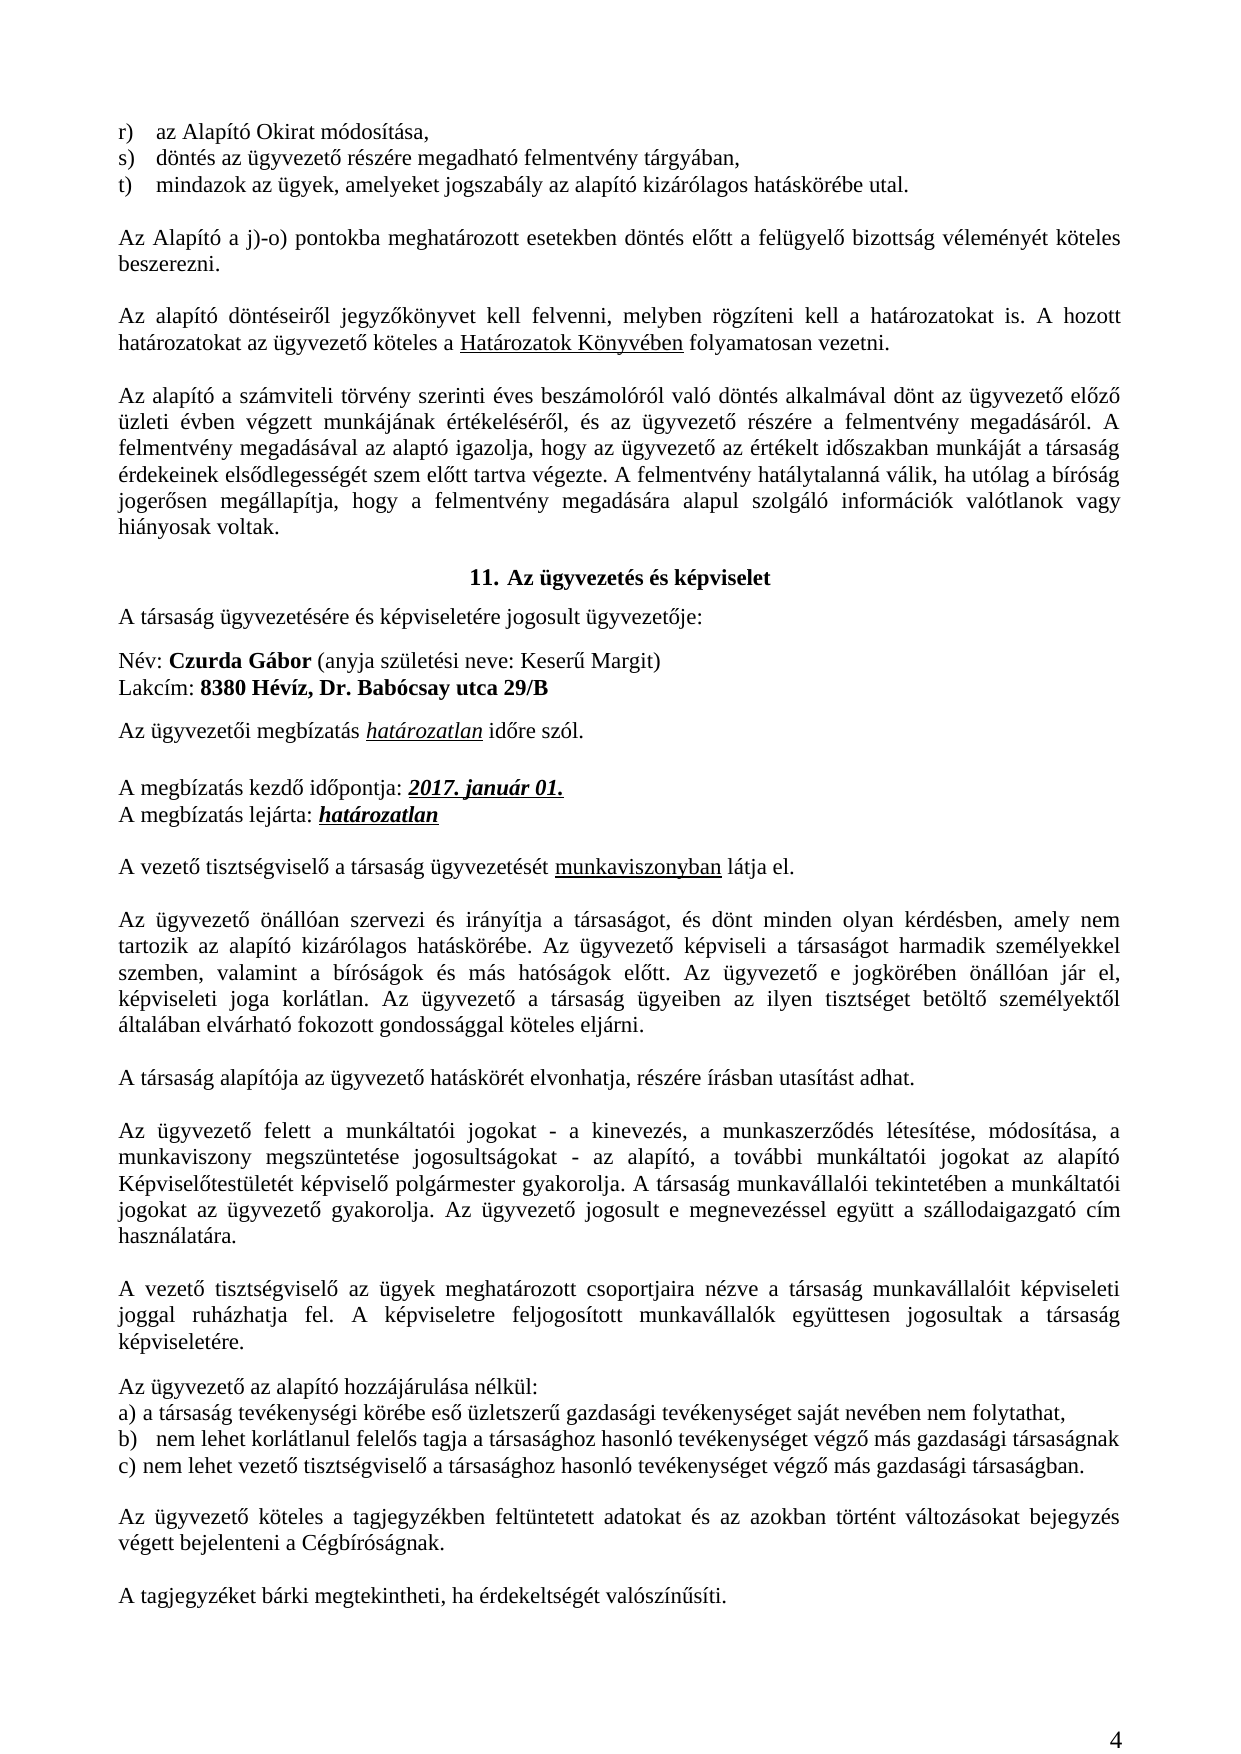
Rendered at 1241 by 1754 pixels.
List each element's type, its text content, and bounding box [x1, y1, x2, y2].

text Az ügyvezető felett a munkáltatói jogokat - a kinevezés, a munkaszerződés létesítése, módosítása, a munkaviszony megszüntetése jogosultságokat - az alapító, a további munkáltatói jogokat az alapító Képviselőtestületét képviselő polgármester gyakorolja. A társaság munkavállalói tekintetében a munkáltatói jogokat az ügyvezető gyakorolja. Az ügyvezető jogosult e megnevezéssel együtt a szállodaigazgató cím használatára. [118, 1117, 1122, 1249]
text A társaság ügyvezetésére és képviseletére jogosult ügyvezetője: [118, 610, 1122, 628]
text Az ügyvezető önállóan szervezi és irányítja a társaságot, és dönt minden olyan kérdésben, amely nem tartozik az alapító kizárólagos hatáskörébe. Az ügyvezető képviseli a társaságot harmadik személyekkel szemben, valamint a bíróságok és más hatóságok előtt. Az ügyvezető e jogkörében önállóan jár el, képviseleti joga korlátlan. Az ügyvezető a társaság ügyeiben az ilyen tisztséget betöltő személyektől általában elvárható fokozott gondossággal köteles eljárni. [118, 906, 1122, 1038]
text Az ügyvezető az alapító hozzájárulása nélkül: [118, 1373, 1122, 1399]
list nem lehet vezető tisztségviselő a társasághoz hasonló tevékenységet végző más gazdasági társaságban. [118, 1452, 1122, 1478]
list a társaság tevékenységi körébe eső üzletszerű gazdasági tevékenységet saját nevében nem folytathat, [118, 1399, 1122, 1426]
text A megbízatás kezdő időpontja: 2017. január 01. [118, 774, 1122, 801]
list Az ügyvezetés és képviselet [118, 563, 1122, 591]
text A vezető tisztségviselő a társaság ügyvezetését munkaviszonyban látja el. [118, 853, 1122, 880]
text t) mindazok az ügyek, amelyeket jogszabály az alapító kizárólagos hatáskörébe utal. [118, 171, 1122, 197]
text Az Alapító a j)-o) pontokba meghatározott esetekben döntés előtt a felügyelő bizottság véleményét köteles beszerezni. [118, 223, 1122, 276]
text Az alapító a számviteli törvény szerinti éves beszámolóról való döntés alkalmával dönt az ügyvezető előző üzleti évben végzett munkájának értékeléséről, és az ügyvezető részére a felmentvény megadásáról. A felmentvény megadásával az alaptó igazolja, hogy az ügyvezető az értékelt időszakban munkáját a társaság érdekeinek elsődlegességét szem előtt tartva végezte. A felmentvény hatálytalanná válik, ha utólag a bíróság jogerősen megállapítja, hogy a felmentvény megadására alapul szolgáló információk valótlanok vagy hiányosak voltak. [118, 382, 1122, 540]
text A társaság alapítója az ügyvezető hatáskörét elvonhatja, részére írásban utasítást adhat. [118, 1064, 1122, 1091]
list nem lehet korlátlanul felelős tagja a társasághoz hasonló tevékenységet végző más gazdasági társaságnak [118, 1426, 1122, 1452]
text A vezető tisztségviselő az ügyek meghatározott csoportjaira nézve a társaság munkavállalóit képviseleti joggal ruházhatja fel. A képviseletre feljogosított munkavállalók együttesen jogosultak a társaság képviseletére. [118, 1275, 1122, 1354]
text Az ügyvezető köteles a tagjegyzékben feltüntetett adatokat és az azokban történt változásokat bejegyzés végett bejelenteni a Cégbíróságnak. [118, 1503, 1122, 1555]
text Az alapító döntéseiről jegyzőkönyvet kell felvenni, melyben rögzíteni kell a határozatokat is. A hozott határozatokat az ügyvezető köteles a Határozatok Könyvében folyamatosan vezetni. [118, 303, 1122, 355]
text Az ügyvezetői megbízatás határozatlan időre szól. [118, 700, 1122, 748]
text Lakcím: 8380 Hévíz, Dr. Babócsay utca 29/B [118, 673, 1122, 700]
text s) döntés az ügyvezető részére megadható felmentvény tárgyában, [118, 144, 1122, 171]
text A megbízatás lejárta: határozatlan [118, 801, 1122, 827]
text A tagjegyzéket bárki megtekintheti, ha érdekeltségét valószínűsíti. [118, 1582, 1122, 1608]
text r) az Alapító Okirat módosítása, [118, 118, 1122, 144]
text Név: Czurda Gábor (anyja születési neve: Keserű Margit) [118, 647, 1122, 673]
